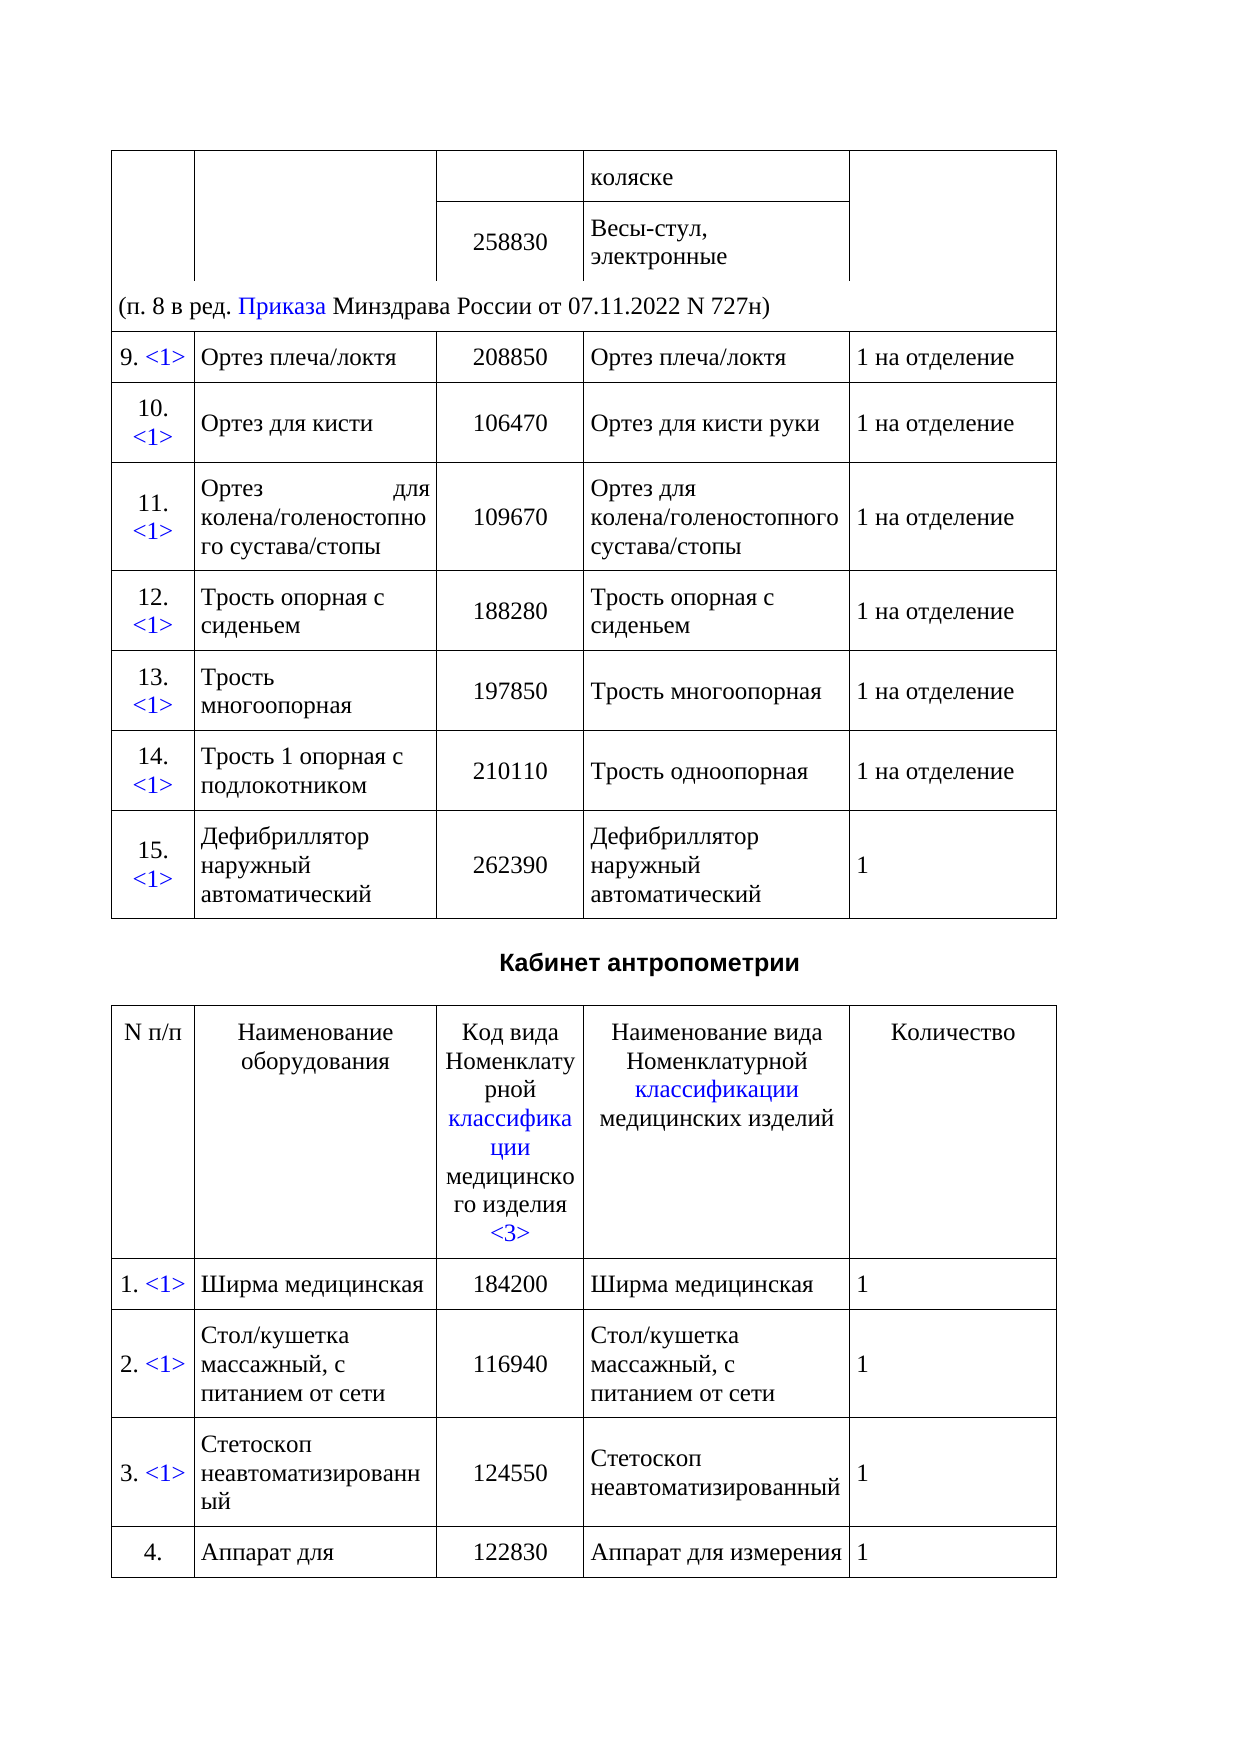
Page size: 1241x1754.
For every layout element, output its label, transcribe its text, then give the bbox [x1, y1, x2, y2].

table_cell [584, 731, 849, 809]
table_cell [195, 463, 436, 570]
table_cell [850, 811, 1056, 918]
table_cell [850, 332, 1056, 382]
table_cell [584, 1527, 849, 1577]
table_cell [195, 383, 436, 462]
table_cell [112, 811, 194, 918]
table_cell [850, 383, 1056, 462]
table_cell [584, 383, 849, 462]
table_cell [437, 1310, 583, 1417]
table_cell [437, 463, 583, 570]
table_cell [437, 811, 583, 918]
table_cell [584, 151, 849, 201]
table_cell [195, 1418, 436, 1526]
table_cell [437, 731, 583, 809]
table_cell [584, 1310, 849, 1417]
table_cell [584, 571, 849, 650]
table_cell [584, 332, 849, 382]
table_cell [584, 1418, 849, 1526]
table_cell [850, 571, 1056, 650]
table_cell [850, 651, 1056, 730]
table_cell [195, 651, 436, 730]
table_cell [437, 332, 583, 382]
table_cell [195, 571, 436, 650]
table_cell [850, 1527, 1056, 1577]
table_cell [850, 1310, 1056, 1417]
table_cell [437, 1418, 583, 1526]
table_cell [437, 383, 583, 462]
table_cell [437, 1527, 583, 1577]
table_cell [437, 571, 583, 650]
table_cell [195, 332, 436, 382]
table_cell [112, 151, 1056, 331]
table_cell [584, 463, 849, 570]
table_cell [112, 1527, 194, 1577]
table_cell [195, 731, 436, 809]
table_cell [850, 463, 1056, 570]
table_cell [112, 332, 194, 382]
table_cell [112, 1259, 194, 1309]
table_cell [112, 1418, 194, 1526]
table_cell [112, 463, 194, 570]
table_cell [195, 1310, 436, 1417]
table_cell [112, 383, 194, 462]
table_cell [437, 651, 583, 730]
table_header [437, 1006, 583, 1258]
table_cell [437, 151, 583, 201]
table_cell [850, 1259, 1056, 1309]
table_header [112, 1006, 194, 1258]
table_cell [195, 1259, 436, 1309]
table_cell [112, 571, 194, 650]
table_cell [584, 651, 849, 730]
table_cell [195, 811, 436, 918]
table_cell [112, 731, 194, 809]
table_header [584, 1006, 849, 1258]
title Кабинет антропометрии [118, 948, 1181, 977]
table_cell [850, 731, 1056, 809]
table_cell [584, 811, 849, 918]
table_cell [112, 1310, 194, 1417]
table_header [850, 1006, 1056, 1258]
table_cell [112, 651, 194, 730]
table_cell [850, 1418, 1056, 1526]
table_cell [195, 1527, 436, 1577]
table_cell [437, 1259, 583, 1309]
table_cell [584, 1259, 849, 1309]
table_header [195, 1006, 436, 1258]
